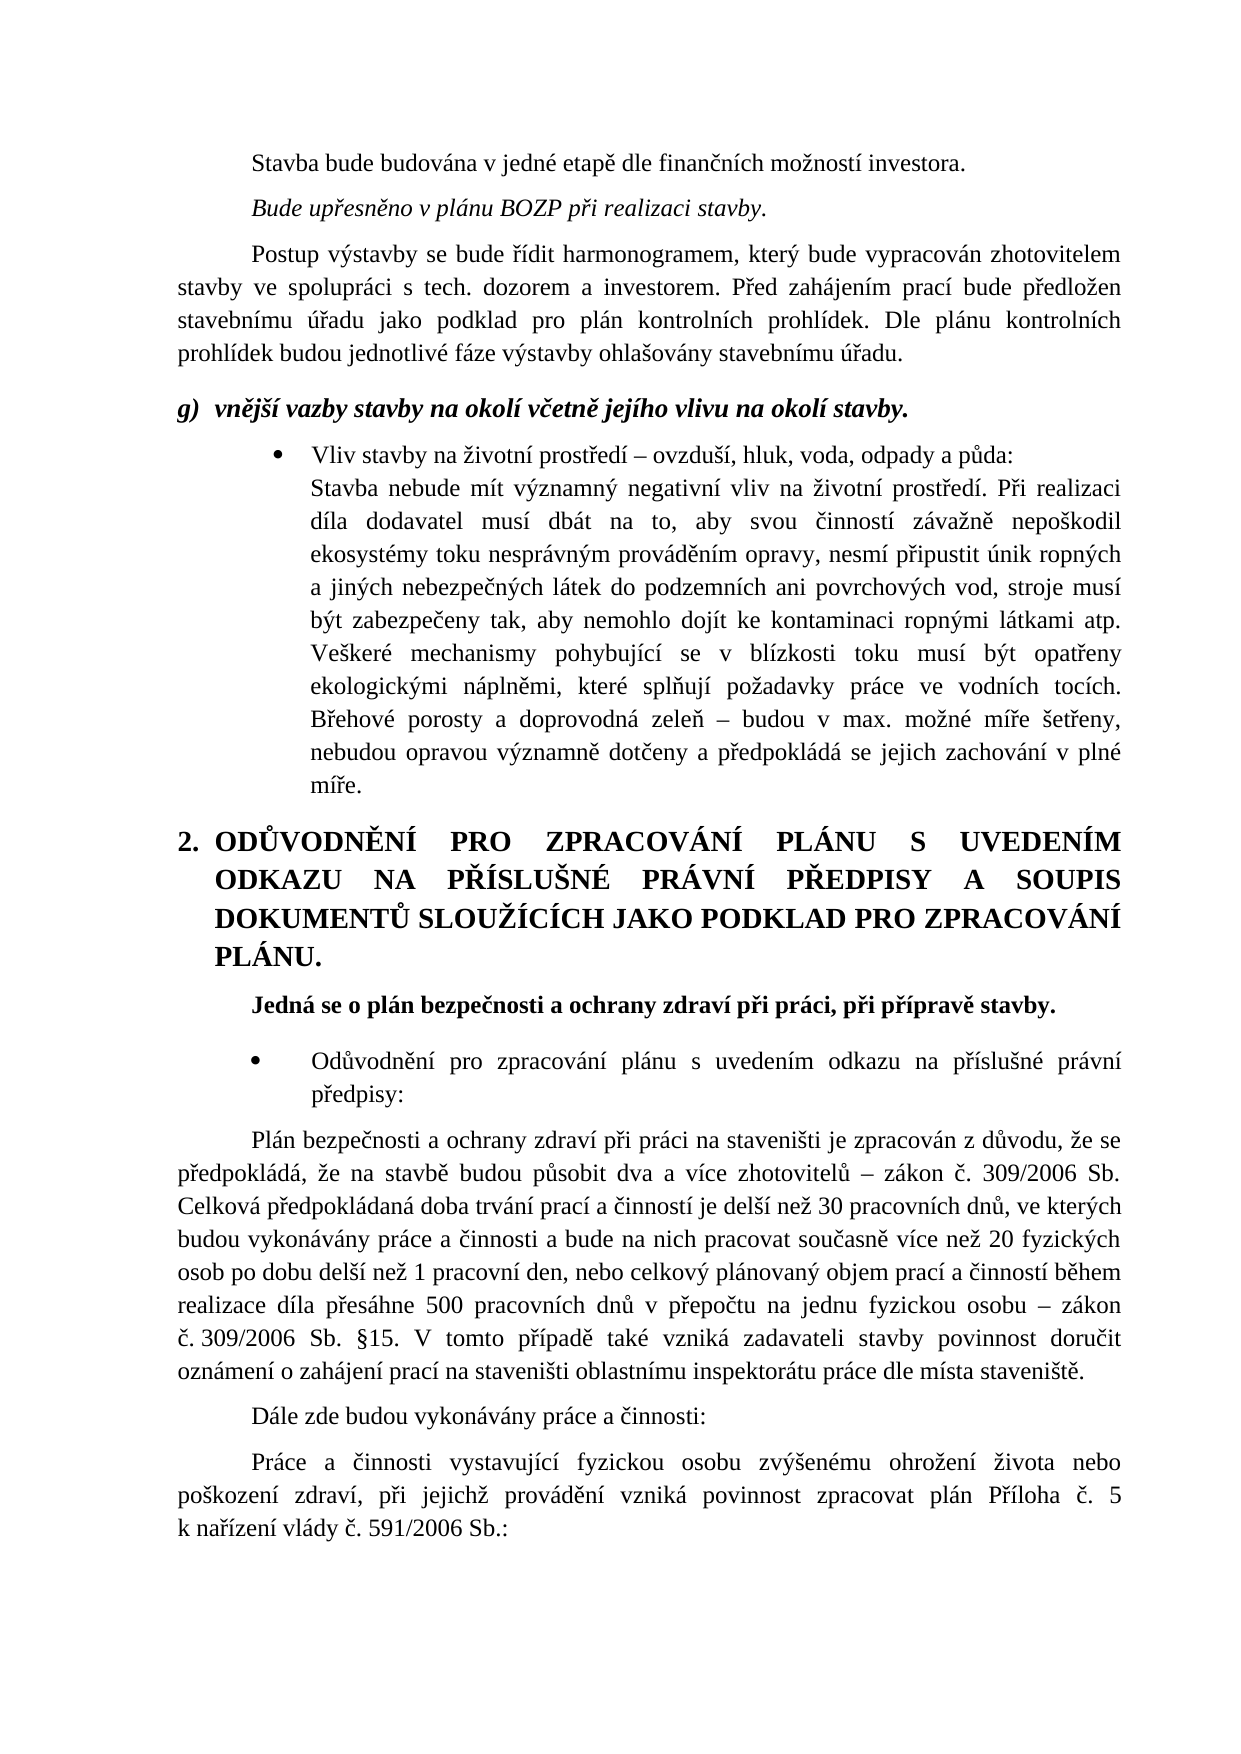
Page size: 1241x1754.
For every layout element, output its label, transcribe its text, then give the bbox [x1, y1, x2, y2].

subtitle odůvodnění pro zpracování plánu s uvedením odkazu na příslušné právní předpisy a soupis dokumentů sloužících jako podklad pro zpracování plánu. [177, 824, 1122, 973]
text Stavba bude budována v jedné etapě dle finančních možností investora. [177, 148, 1122, 176]
text Jedná se o plán bezpečnosti a ochrany zdraví při práci, při přípravě stavby. [177, 991, 1122, 1019]
text Práce a činnosti vystavující fyzickou osobu zvýšenému ohrožení života nebo poškození zdraví, při jejichž provádění vzniká povinnost zpracovat plán Příloha č. 5 k nařízení vlády č. 591/2006 Sb.: [177, 1447, 1122, 1542]
list Vliv stavby na životní prostředí – ovzduší, hluk, voda, odpady a půda: [274, 440, 1122, 469]
subtitle vnější vazby stavby na okolí včetně jejího vlivu na okolí stavby. [177, 392, 1122, 423]
text Dále zde budou vykonávány práce a činnosti: [177, 1401, 1122, 1430]
text Postup výstavby se bude řídit harmonogramem, který bude vypracován zhotovitelem stavby ve spolupráci s tech. dozorem a investorem. Před zahájením prací bude předložen stavebnímu úřadu jako podklad pro plán kontrolních prohlídek. Dle plánu kontrolních prohlídek budou jednotlivé fáze výstavby ohlašovány stavebnímu úřadu. [177, 239, 1122, 367]
text Plán bezpečnosti a ochrany zdraví při práci na staveništi je zpracován z důvodu, že se předpokládá, že na stavbě budou působit dva a více zhotovitelů – zákon č. 309/2006 Sb. Celková předpokládaná doba trvání prací a činností je delší než 30 pracovních dnů, ve kterých budou vykonávány práce a činnosti a bude na nich pracovat současně více než 20 fyzických osob po dobu delší než 1 pracovní den, nebo celkový plánovaný objem prací a činností během realizace díla přesáhne 500 pracovních dnů v přepočtu na jednu fyzickou osobu – zákon č. 309/2006 Sb. §15. V tomto případě také vzniká zadavateli stavby povinnost doručit oznámení o zahájení prací na staveništi oblastnímu inspektorátu práce dle místa staveniště. [177, 1125, 1122, 1385]
text Bude upřesněno v plánu BOZP při realizaci stavby. [177, 193, 1122, 222]
list Stavba nebude mít významný negativní vliv na životní prostředí. Při realizaci díla dodavatel musí dbát na to, aby svou činností závažně nepoškodil ekosystémy toku nesprávným prováděním opravy, nesmí připustit únik ropných a jiných nebezpečných látek do podzemních ani povrchových vod, stroje musí být zabezpečeny tak, aby nemohlo dojít ke kontaminaci ropnými látkami atp. Veškeré mechanismy pohybující se v blízkosti toku musí být opatřeny ekologickými náplněmi, které splňují požadavky práce ve vodních tocích. Břehové porosty a doprovodná zeleň – budou v max. možné míře šetřeny, nebudou opravou významně dotčeny a předpokládá se jejich zachování v plné míře. [310, 473, 1122, 799]
list Odůvodnění pro zpracování plánu s uvedením odkazu na příslušné právní předpisy: [251, 1046, 1122, 1108]
